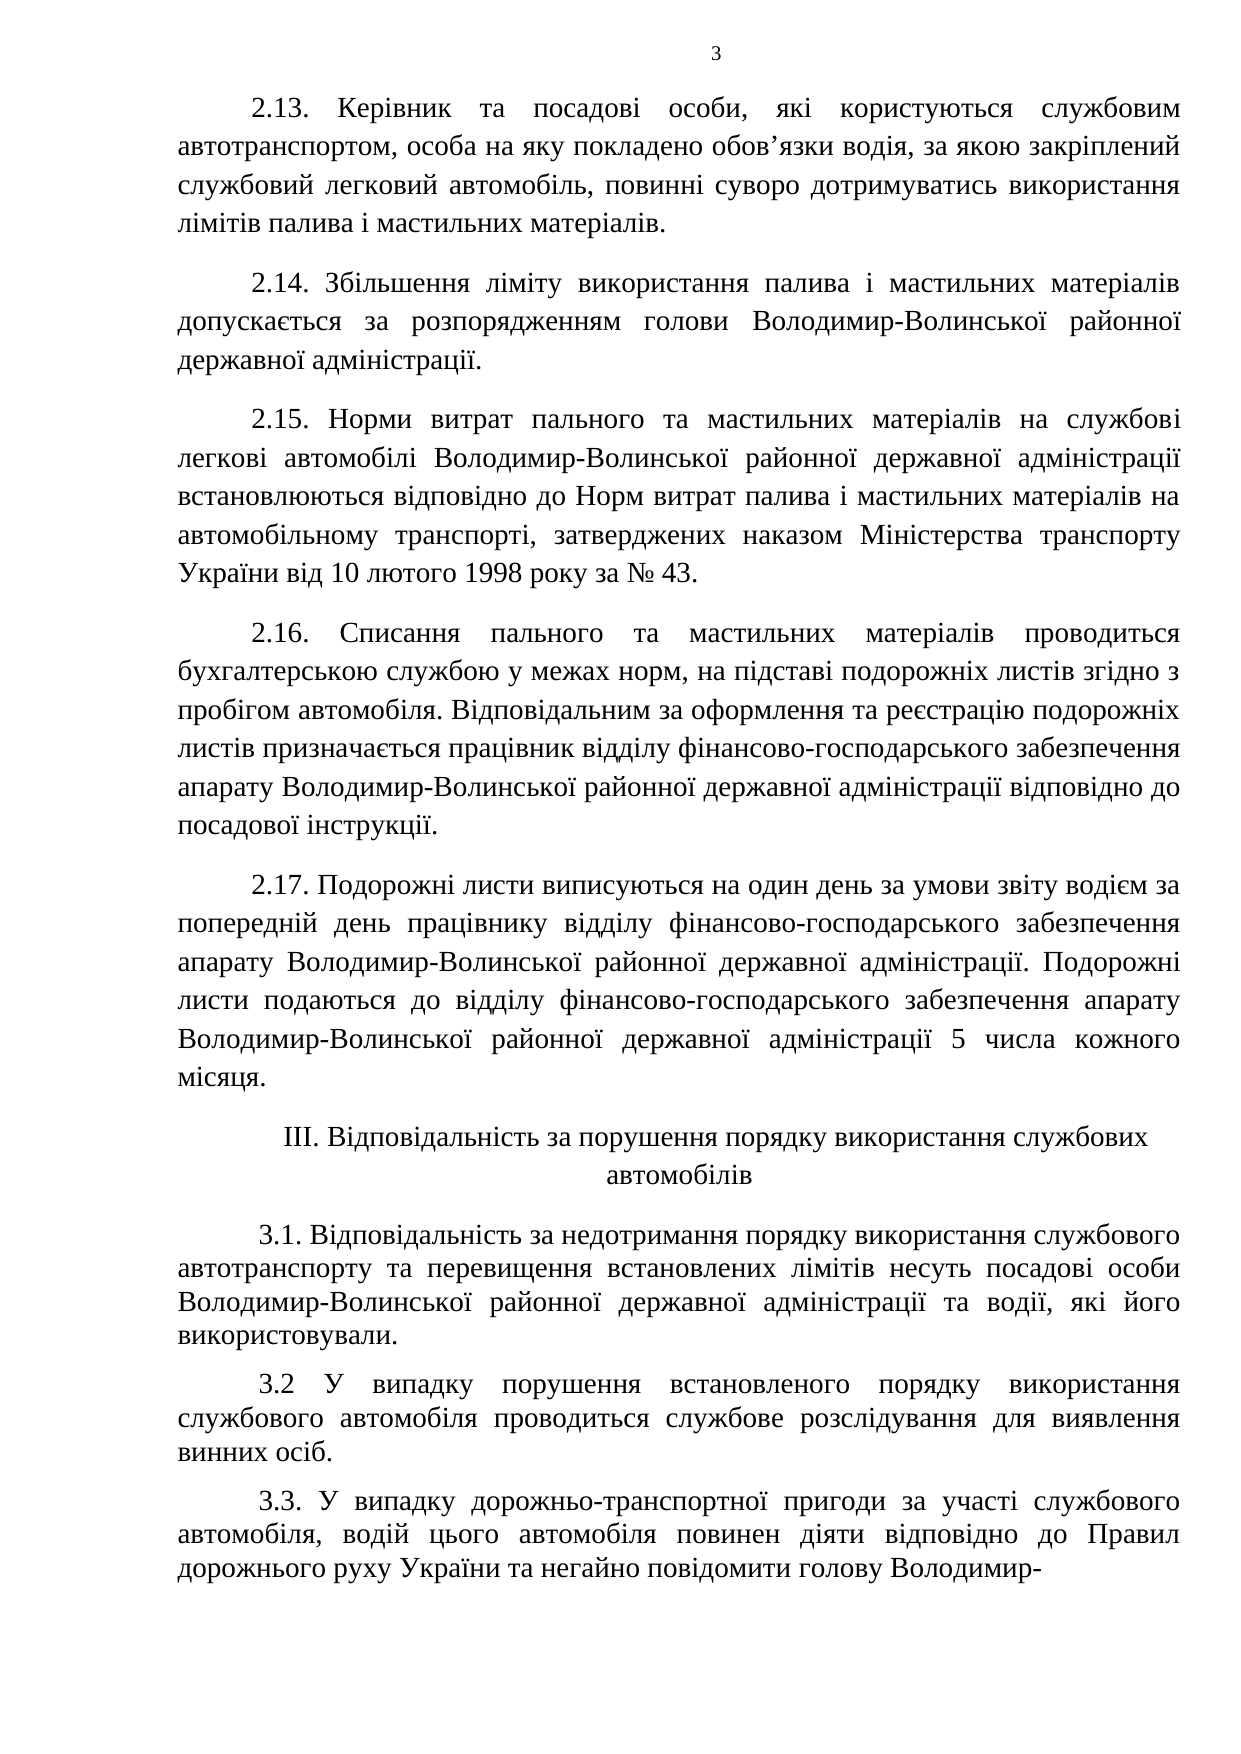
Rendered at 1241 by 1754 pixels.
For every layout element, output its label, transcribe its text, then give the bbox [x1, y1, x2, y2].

text 2.15. Норми витрат пального та мастильних матеріалів на службові легкові автомобілі Володимир-Волинської районної державної адміністрації встановлюються відповідно до Норм витрат палива і мастильних матеріалів на автомобільному транспорті, затверджених наказом Міністерства транспорту України від 10 лютого 1998 року за № 43. [177, 401, 1181, 589]
text 3.2 У випадку порушення встановленого порядку використання службового автомобіля проводиться службове розслідування для виявлення винних осіб. [177, 1367, 1181, 1467]
text 3.1. Відповідальність за недотримання порядку використання службового автотранспорту та перевищення встановлених лімітів несуть посадові особи Володимир-Волинської районної державної адміністрації та водії, які його використовували. [177, 1217, 1181, 1351]
text 2.17. Подорожні листи виписуються на один день за умови звіту водієм за попередній день працівнику відділу фінансово-господарського забезпечення апарату Володимир-Волинської районної державної адміністрації. Подорожні листи подаються до відділу фінансово-господарського забезпечення апарату Володимир-Волинської районної державної адміністрації 5 числа кожного місяця. [177, 867, 1181, 1093]
text 2.13. Керівник та посадові особи, які користуються службовим автотранспортом, особа на яку покладено обов’язки водія, за якою закріплений службовий легковий автомобіль, повинні суворо дотримуватись використання лімітів палива і мастильних матеріалів. [177, 90, 1181, 239]
text 2.14. Збільшення ліміту використання палива і мастильних матеріалів допускається за розпорядженням голови Володимир-Волинської районної державної адміністрації. [177, 265, 1181, 375]
text ІІІ. Відповідальність за порушення порядку використання службових автомобілів [177, 1119, 1181, 1191]
text 3 [177, 41, 1181, 65]
text 3.3. У випадку дорожньо-транспортної пригоди за участі службового автомобіля, водій цього автомобіля повинен діяти відповідно до Правил дорожнього руху України та негайно повідомити голову Володимир- [177, 1483, 1181, 1583]
text 2.16. Списання пального та мастильних матеріалів проводиться бухгалтерською службою у межах норм, на підставі подорожніх листів згідно з пробігом автомобіля. Відповідальним за оформлення та реєстрацію подорожніх листів призначається працівник відділу фінансово-господарського забезпечення апарату Володимир-Волинської районної державної адміністрації відповідно до посадової інструкції. [177, 615, 1181, 841]
